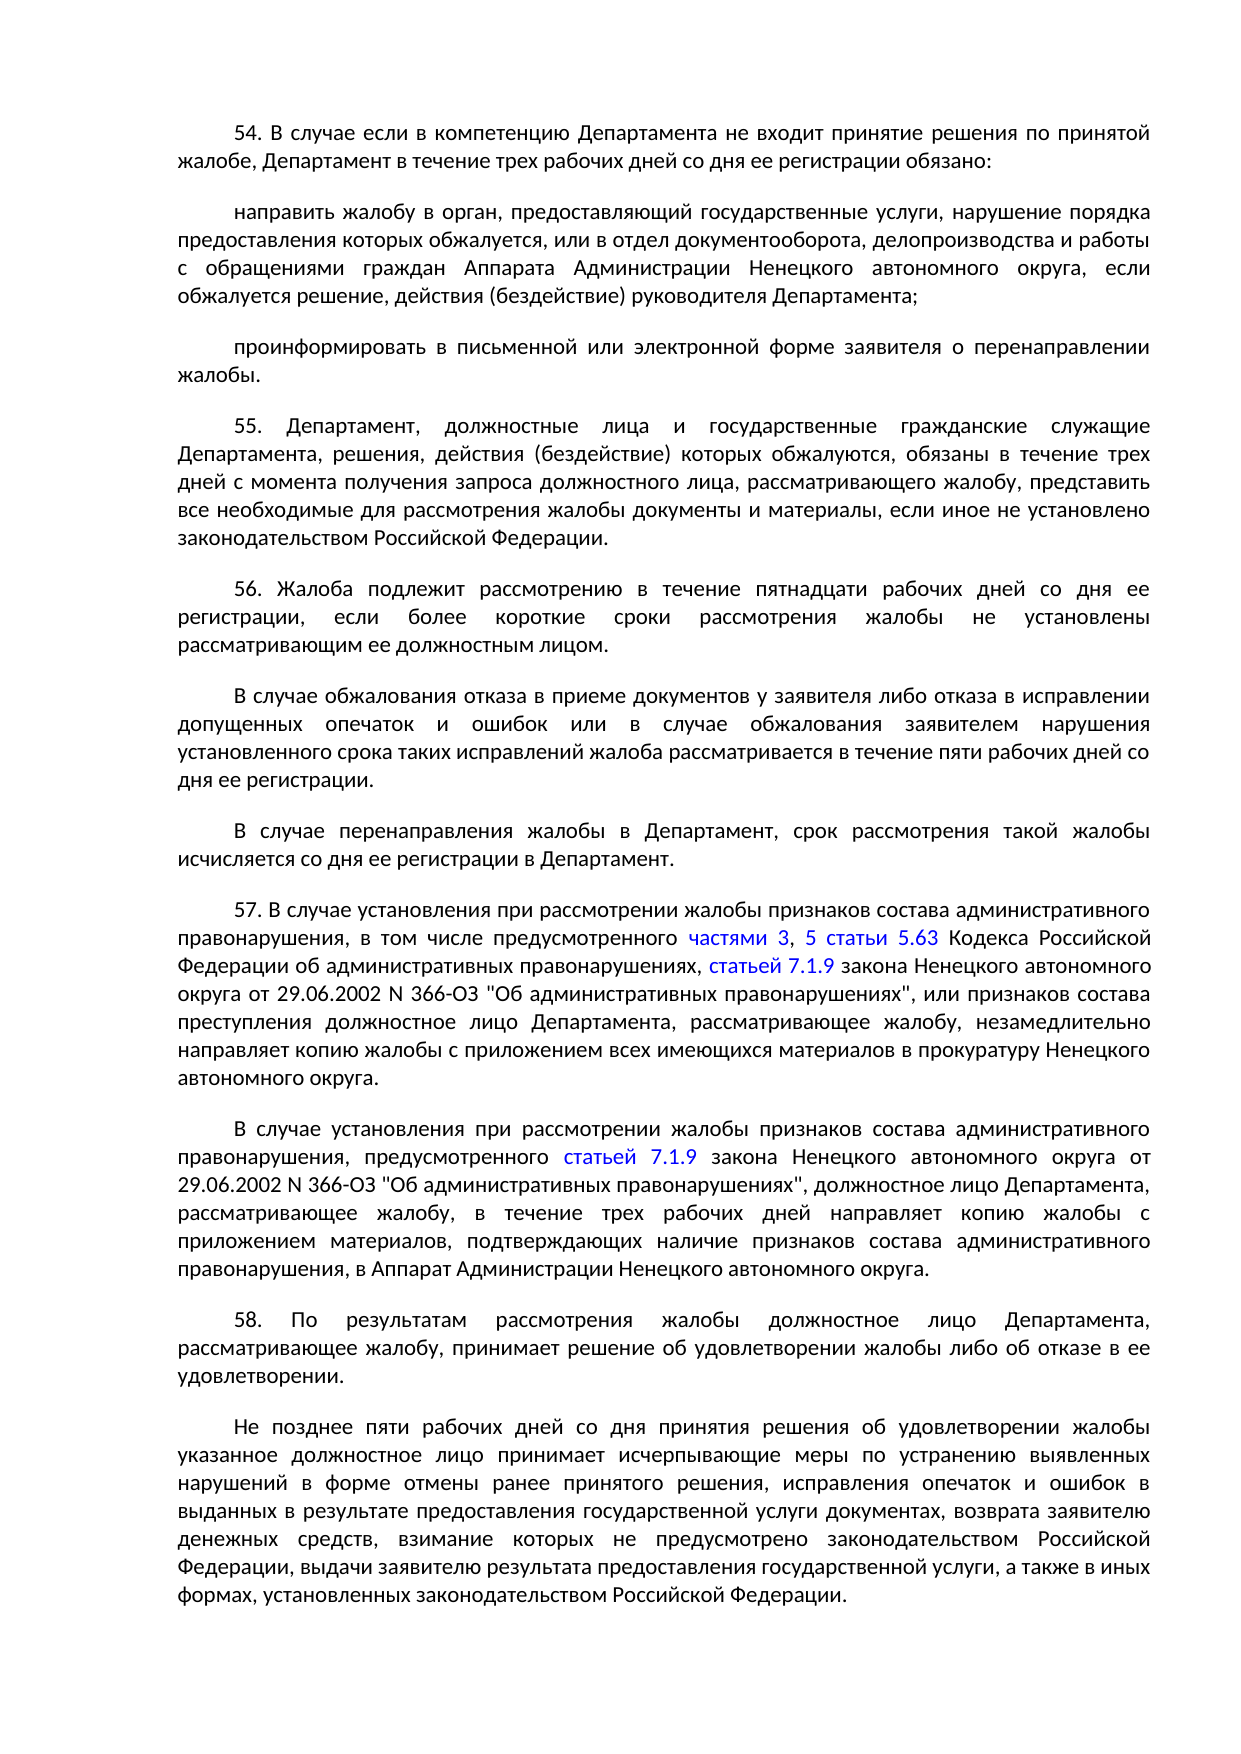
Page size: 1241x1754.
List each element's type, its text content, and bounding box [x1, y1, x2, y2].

text проинформировать в письменной или электронной форме заявителя о перенаправлении жалобы. [177, 332, 1152, 388]
text 58. По результатам рассмотрения жалобы должностное лицо Департамента, рассматривающее жалобу, принимает решение об удовлетворении жалобы либо об отказе в ее удовлетворении. [177, 1305, 1152, 1389]
text В случае перенаправления жалобы в Департамент, срок рассмотрения такой жалобы исчисляется со дня ее регистрации в Департамент. [177, 816, 1152, 872]
text направить жалобу в орган, предоставляющий государственные услуги, нарушение порядка предоставления которых обжалуется, или в отдел документооборота, делопроизводства и работы с обращениями граждан Аппарата Администрации Ненецкого автономного округа, если обжалуется решение, действия (бездействие) руководителя Департамента; [177, 197, 1152, 309]
text 57. В случае установления при рассмотрении жалобы признаков состава административного правонарушения, в том числе предусмотренного частями 3, 5 статьи 5.63 Кодекса Российской Федерации об административных правонарушениях, статьей 7.1.9 закона Ненецкого автономного округа от 29.06.2002 N 366-ОЗ "Об административных правонарушениях", или признаков состава преступления должностное лицо Департамента, рассматривающее жалобу, незамедлительно направляет копию жалобы с приложением всех имеющихся материалов в прокуратуру Ненецкого автономного округа. [177, 895, 1152, 1091]
text 55. Департамент, должностные лица и государственные гражданские служащие Департамента, решения, действия (бездействие) которых обжалуются, обязаны в течение трех дней с момента получения запроса должностного лица, рассматривающего жалобу, представить все необходимые для рассмотрения жалобы документы и материалы, если иное не установлено законодательством Российской Федерации. [177, 411, 1152, 551]
text 56. Жалоба подлежит рассмотрению в течение пятнадцати рабочих дней со дня ее регистрации, если более короткие сроки рассмотрения жалобы не установлены рассматривающим ее должностным лицом. [177, 574, 1152, 658]
text В случае установления при рассмотрении жалобы признаков состава административного правонарушения, предусмотренного статьей 7.1.9 закона Ненецкого автономного округа от 29.06.2002 N 366-ОЗ "Об административных правонарушениях", должностное лицо Департамента, рассматривающее жалобу, в течение трех рабочих дней направляет копию жалобы с приложением материалов, подтверждающих наличие признаков состава административного правонарушения, в Аппарат Администрации Ненецкого автономного округа. [177, 1114, 1152, 1282]
text 54. В случае если в компетенцию Департамента не входит принятие решения по принятой жалобе, Департамент в течение трех рабочих дней со дня ее регистрации обязано: [177, 118, 1152, 174]
text Не позднее пяти рабочих дней со дня принятия решения об удовлетворении жалобы указанное должностное лицо принимает исчерпывающие меры по устранению выявленных нарушений в форме отмены ранее принятого решения, исправления опечаток и ошибок в выданных в результате предоставления государственной услуги документах, возврата заявителю денежных средств, взимание которых не предусмотрено законодательством Российской Федерации, выдачи заявителю результата предоставления государственной услуги, а также в иных формах, установленных законодательством Российской Федерации. [177, 1412, 1152, 1608]
text В случае обжалования отказа в приеме документов у заявителя либо отказа в исправлении допущенных опечаток и ошибок или в случае обжалования заявителем нарушения установленного срока таких исправлений жалоба рассматривается в течение пяти рабочих дней со дня ее регистрации. [177, 681, 1152, 793]
